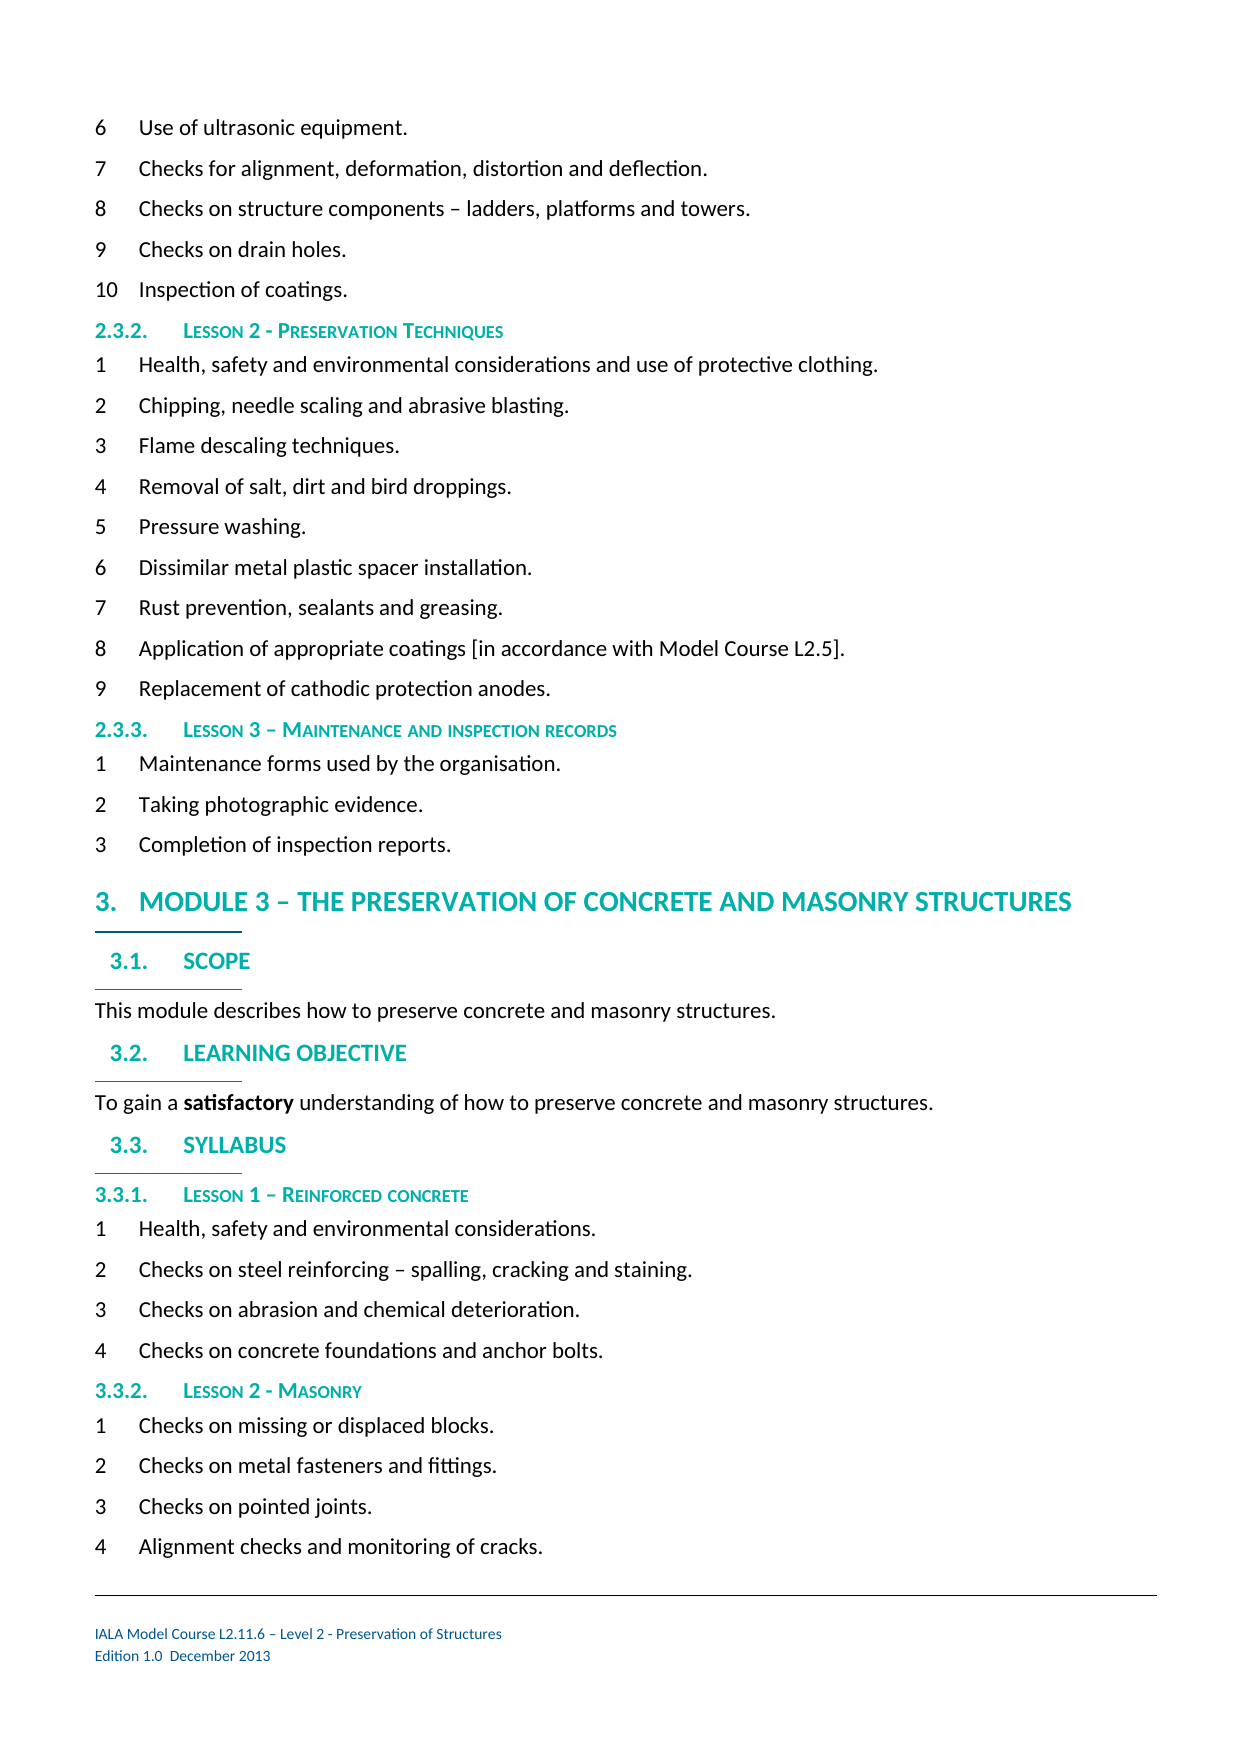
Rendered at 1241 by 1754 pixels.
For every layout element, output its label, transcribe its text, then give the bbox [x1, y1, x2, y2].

subtitle Learning Objective [109, 1037, 1157, 1067]
list Checks on structure components – ladders, platforms and towers. [94, 194, 1157, 223]
list Checks on drain holes. [94, 235, 1157, 263]
list Removal of salt, dirt and bird droppings. [94, 472, 1157, 500]
list Checks on metal fasteners and fittings. [94, 1451, 1157, 1479]
text To gain a satisfactory understanding of how to preserve concrete and masonry structures. [94, 1088, 1157, 1116]
list Health, safety and environmental considerations and use of protective clothing. [94, 350, 1157, 378]
list Maintenance forms used by the organisation. [94, 749, 1157, 777]
subtitle Lesson 1 – Reinforced concrete [94, 1180, 1157, 1208]
subtitle Lesson 2 - Preservation Techniques [94, 316, 1157, 344]
list Checks on concrete foundations and anchor bolts. [94, 1336, 1157, 1364]
subtitle MODULE 3 – THE PRESERVATION OF CONCRETE AND MASONRY STRUCTURES [94, 883, 1157, 919]
list Checks on abrasion and chemical deterioration. [94, 1296, 1157, 1323]
list Flame descaling techniques. [94, 431, 1157, 459]
list Alignment checks and monitoring of cracks. [94, 1532, 1157, 1560]
subtitle Scope [109, 945, 1157, 976]
list Checks on steel reinforcing – spalling, cracking and staining. [94, 1255, 1157, 1283]
list Application of appropriate coatings [in accordance with Model Course L2.5]. [94, 634, 1157, 662]
list Inspection of coatings. [94, 276, 1157, 304]
subtitle Lesson 2 - Masonry [94, 1377, 1157, 1404]
list Checks on pointed joints. [94, 1492, 1157, 1520]
list Checks on missing or displaced blocks. [94, 1411, 1157, 1439]
list Use of ultrasonic equipment. [94, 113, 1157, 142]
list Checks for alignment, deformation, distortion and deflection. [94, 154, 1157, 182]
list Chipping, needle scaling and abrasive blasting. [94, 391, 1157, 419]
list Health, safety and environmental considerations. [94, 1214, 1157, 1242]
list Taking photographic evidence. [94, 790, 1157, 818]
list Replacement of cathodic protection anodes. [94, 674, 1157, 703]
list Dissimilar metal plastic spacer installation. [94, 553, 1157, 581]
text This module describes how to preserve concrete and masonry structures. [94, 996, 1157, 1024]
list Pressure washing. [94, 512, 1157, 541]
subtitle Syllabus [109, 1129, 1157, 1159]
subtitle Lesson 3 – Maintenance and inspection records [94, 715, 1157, 743]
list Rust prevention, sealants and greasing. [94, 593, 1157, 622]
list Completion of inspection reports. [94, 830, 1157, 858]
